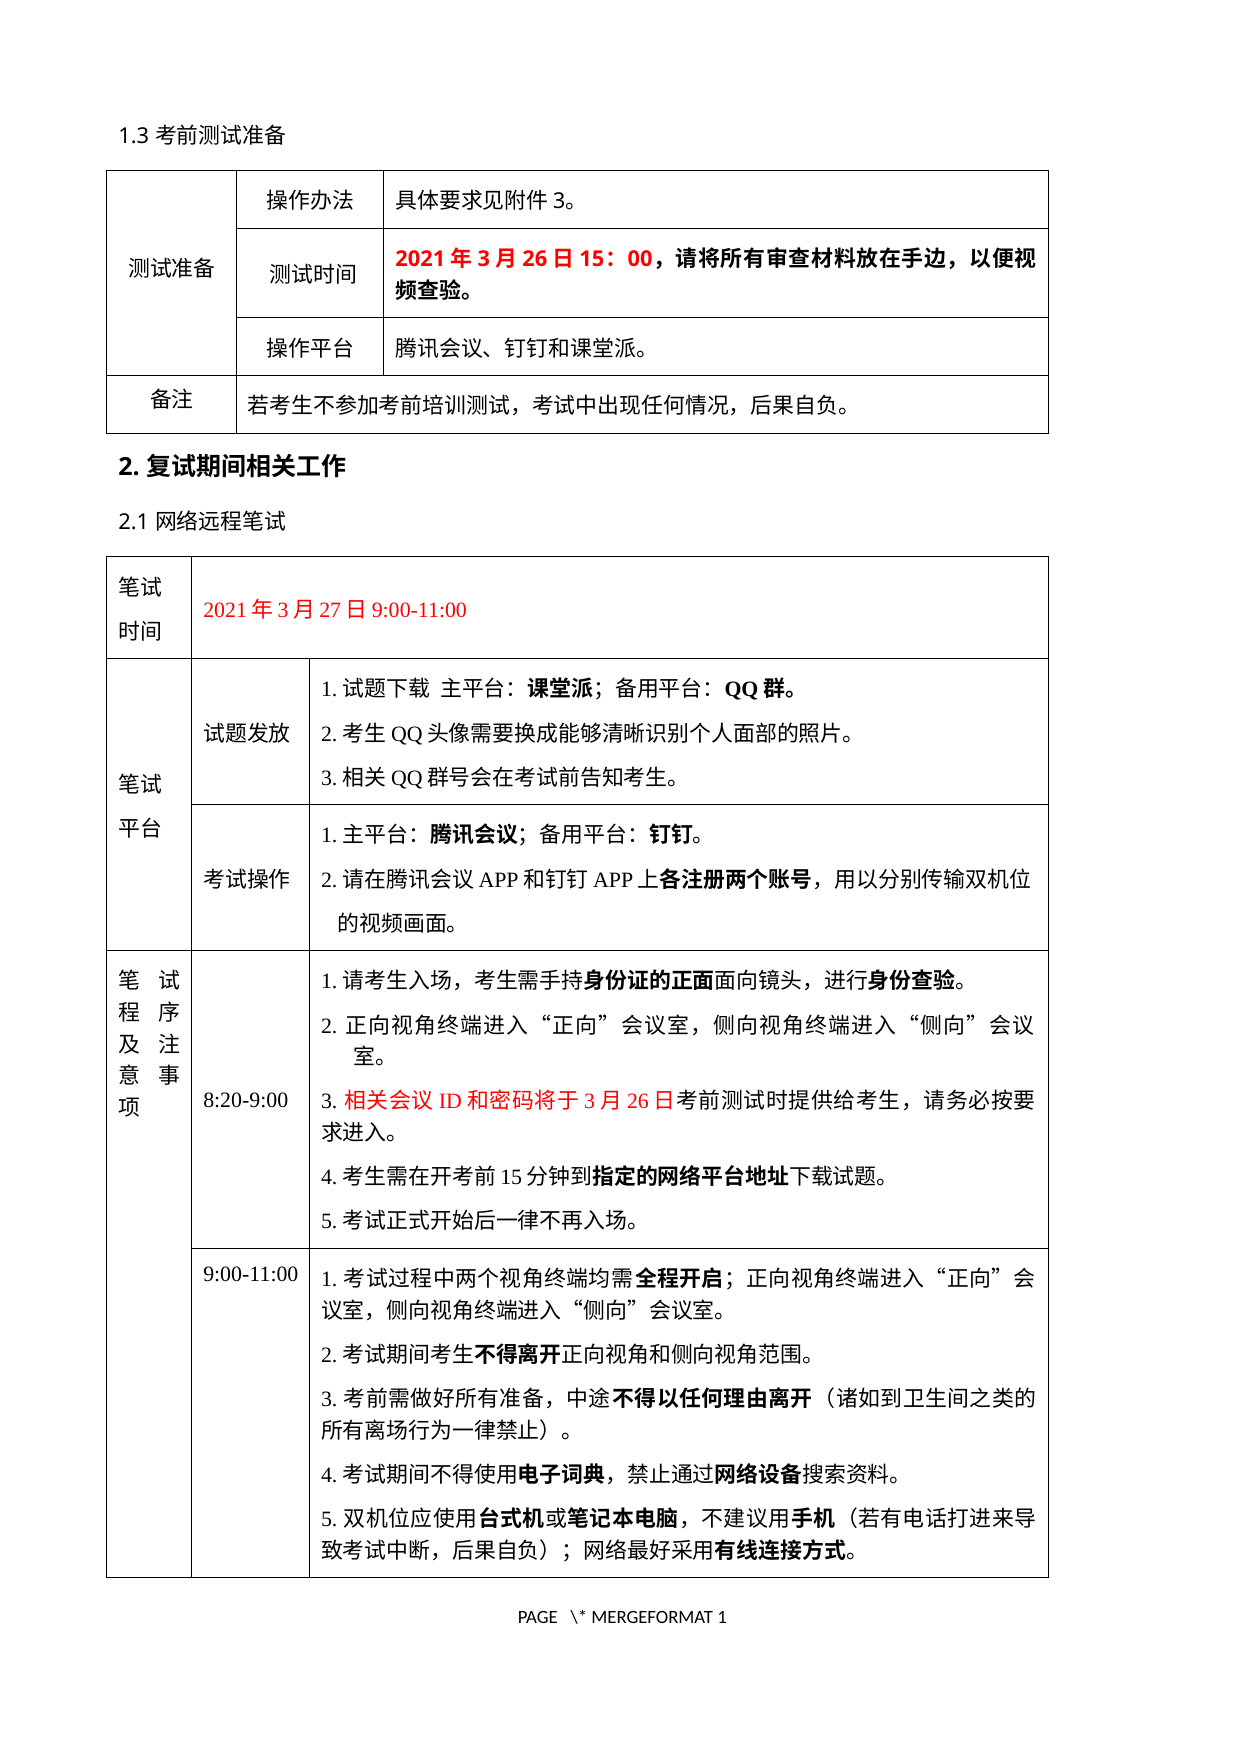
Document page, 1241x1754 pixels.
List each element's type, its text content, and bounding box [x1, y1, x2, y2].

table_cell 操作平台 [237, 318, 383, 375]
table_cell 考试操作 [192, 805, 309, 950]
table_cell 2021年3月26日15：00，请将所有审查材料放在手边，以便视频查验。 [384, 229, 1048, 317]
table_header 测试准备 [107, 171, 236, 375]
text 2.1 网络远程笔试 [118, 504, 1122, 536]
table_cell 1. 主平台：腾讯会议；备用平台：钉钉。 2. 请在腾讯会议APP和钉钉APP上各注册两个账号，用以分别传输双机位 的视频画面。 [310, 805, 1048, 950]
text 1.3 考前测试准备 [118, 118, 1122, 149]
table_header 具体要求见附件3。 [384, 171, 1048, 228]
table_cell 测试时间 [237, 229, 383, 317]
table_cell 若考生不参加考前培训测试，考试中出现任何情况，后果自负。 [237, 376, 1048, 432]
table_header 笔试 时间 [107, 557, 191, 658]
table_cell 笔试 平台 [107, 659, 191, 950]
table_cell 1. 请考生入场，考生需手持身份证的正面面向镜头，进行身份查验。 2. 正向视角终端进入“正向”会议室，侧向视角终端进入“侧向”会议室。 3. 相关会议ID和密码将于3月26日考前测试时提供给考生，请务必按要求进入。 4. 考生需在开考前15分钟到指定的网络平台地址下载试题。 5. 考试正式开始后一律不再入场。 [310, 951, 1048, 1248]
table_cell 笔试程序及注意事项 [107, 951, 191, 1577]
table_cell 9:00-11:00 [192, 1249, 309, 1577]
table_cell 试题发放 [192, 659, 309, 804]
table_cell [310, 1249, 1048, 1577]
table_header 2021年3月27日9:00-11:00 [192, 557, 1048, 658]
table_cell 备注 [107, 376, 236, 432]
text 2. 复试期间相关工作 [118, 446, 1122, 482]
table_cell 腾讯会议、钉钉和课堂派。 [384, 318, 1048, 375]
table_cell 1. 试题下载 主平台：课堂派；备用平台：QQ群。 2. 考生QQ头像需要换成能够清晰识别个人面部的照片。 3. 相关QQ群号会在考试前告知考生。 [310, 659, 1048, 804]
table_header 操作办法 [237, 171, 383, 228]
table_cell 8:20-9:00 [192, 951, 309, 1248]
